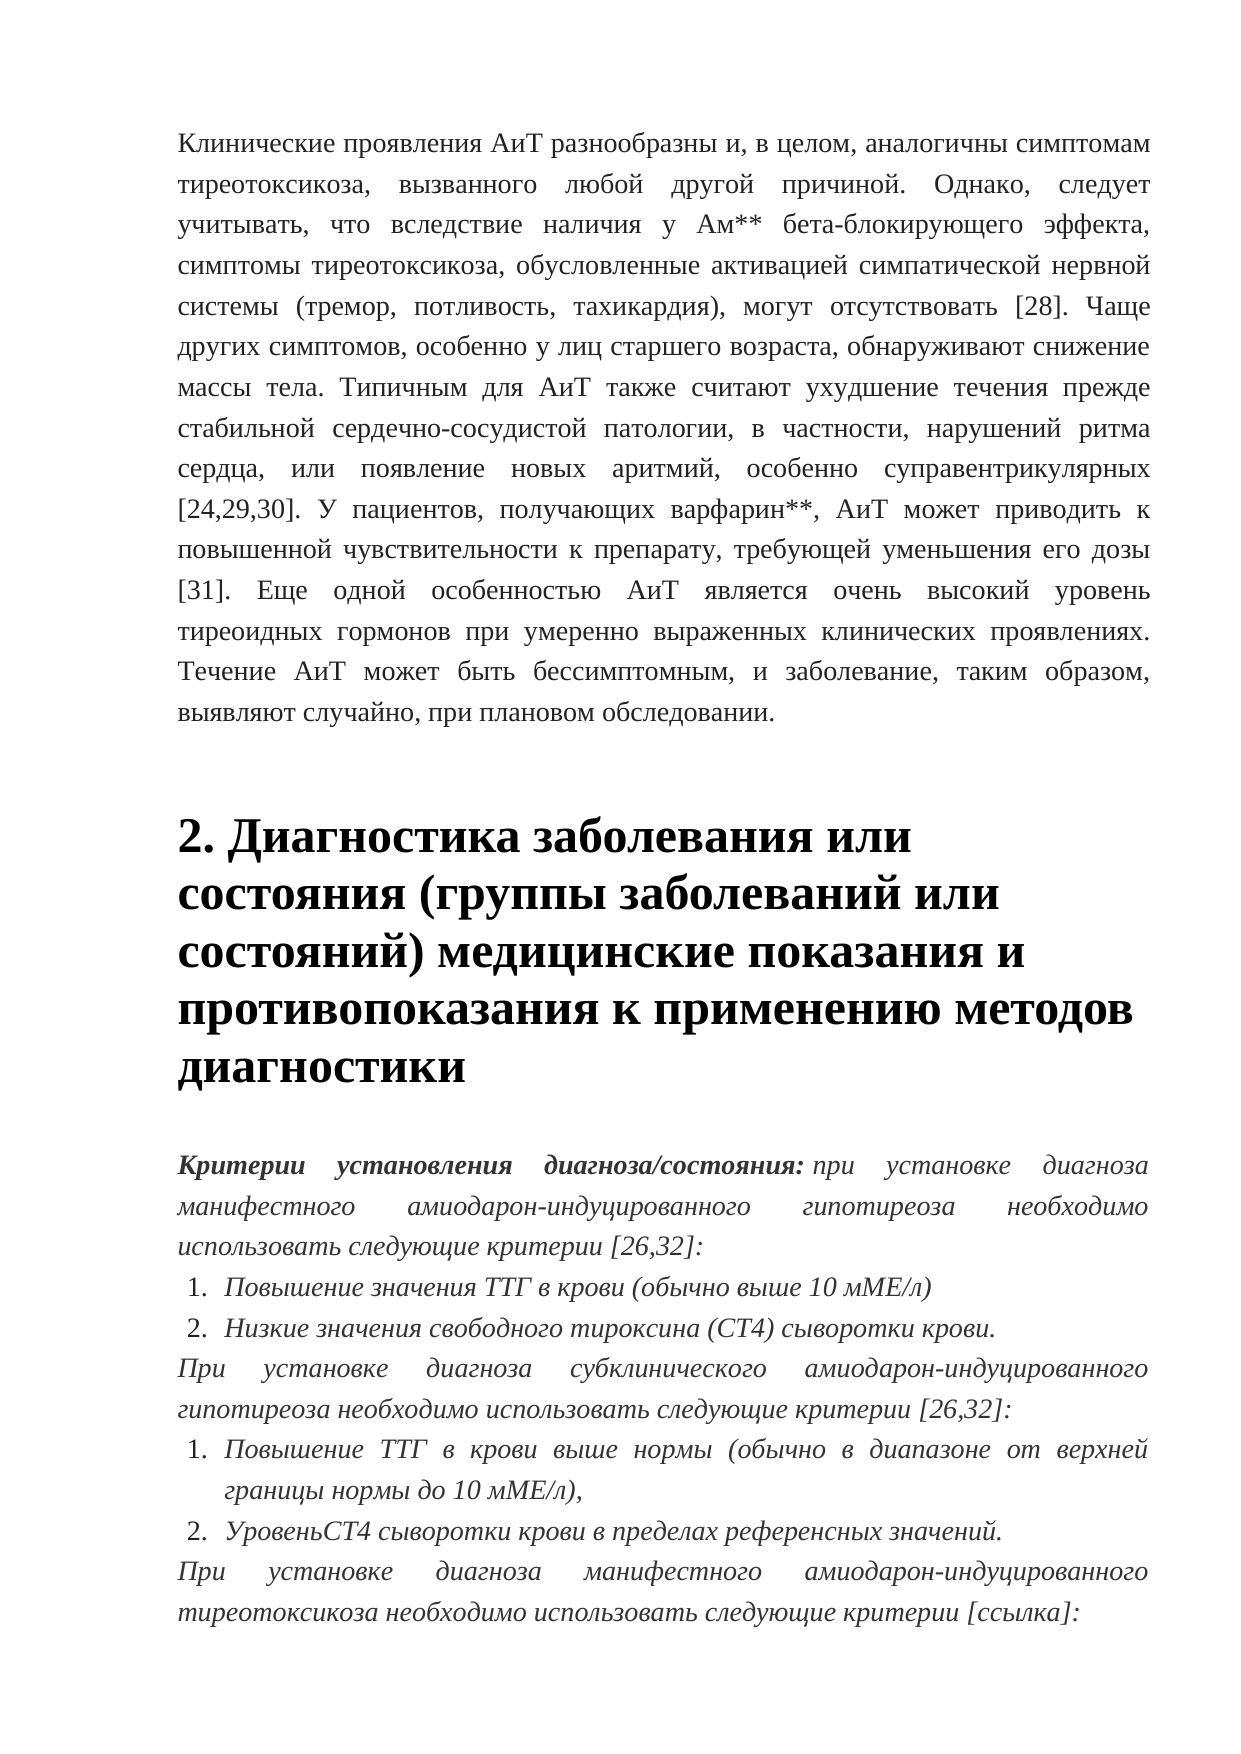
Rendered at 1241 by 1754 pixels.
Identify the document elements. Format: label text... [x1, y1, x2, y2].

text Критерии установления диагноза/состояния: при установке диагноза манифестного амиодарон-индуцированного гипотиреоза необходимо использовать следующие критерии [26,32]: [177, 1140, 1152, 1262]
text При установке диагноза субклинического амиодарон-индуцированного гипотиреоза необходимо использовать следующие критерии [26,32]: [177, 1343, 1152, 1424]
list УровеньСТ4 сыворотки крови в пределах референсных значений. [187, 1506, 1152, 1546]
list Повышение значения ТТГ в крови (обычно выше 10 мМЕ/л) [187, 1262, 1152, 1302]
text При установке диагноза манифестного амиодарон-индуцированного тиреотоксикоза необходимо использовать следующие критерии [ссылка]: [177, 1546, 1152, 1627]
list Низкие значения свободного тироксина (СТ4) сыворотки крови. [187, 1302, 1152, 1343]
text 2. Диагностика заболевания или состояния (группы заболеваний или состояний) медицинские показания и противопоказания к применению методов диагностики [177, 806, 1152, 1093]
list Повышение ТТГ в крови выше нормы (обычно в диапазоне от верхней границы нормы до 10 мМЕ/л), [187, 1424, 1152, 1506]
text Клинические проявления АиТ разнообразны и, в целом, аналогичны симптомам тиреотоксикоза, вызванного любой другой причиной. Однако, следует учитывать, что вследствие наличия у Ам** бета-блокирующего эффекта, симптомы тиреотоксикоза, обусловленные активацией симпатической нервной системы (тремор, потливость, тахикардия), могут отсутствовать [28]. Чаще других симптомов, особенно у лиц старшего возраста, обнаруживают снижение массы тела. Типичным для АиТ также считают ухудшение течения прежде стабильной сердечно-сосудистой патологии, в частности, нарушений ритма сердца, или появление новых аритмий, особенно суправентрикулярных [24,29,30]. У пациентов, получающих варфарин**, АиТ может приводить к повышенной чувствительности к препарату, требующей уменьшения его дозы [31]. Еще одной особенностью АиТ является очень высокий уровень тиреоидных гормонов при умеренно выраженных клинических проявлениях. Течение АиТ может быть бессимптомным, и заболевание, таким образом, выявляют случайно, при плановом обследовании. [177, 118, 1152, 727]
